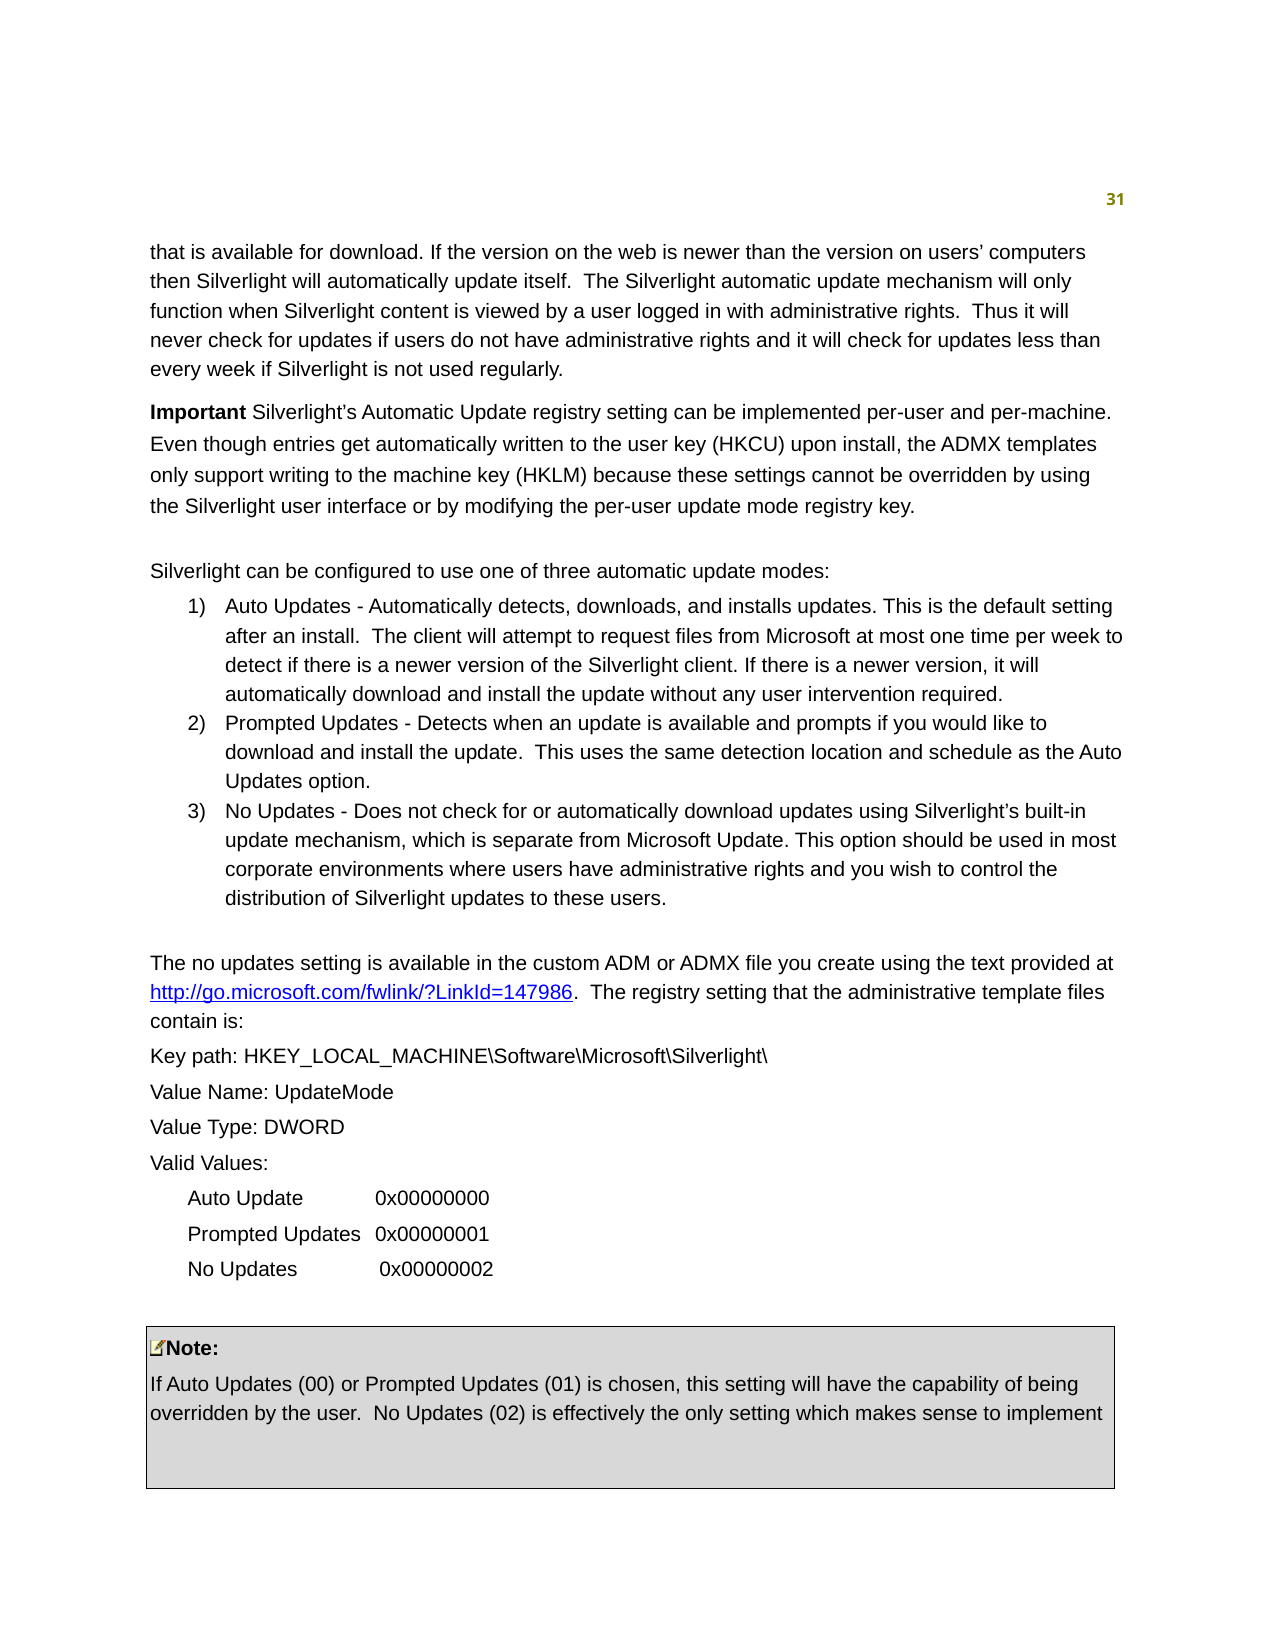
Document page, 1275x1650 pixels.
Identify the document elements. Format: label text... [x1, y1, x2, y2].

text The no updates setting is available in the custom ADM or ADMX file you create using the text provided at http://go.microsoft.com/fwlink/?LinkId=147986. The registry setting that the administrative template files contain is: [150, 947, 1125, 1034]
text Auto Update 0x00000000 [187, 1182, 1125, 1211]
text No Updates 0x00000002 [187, 1253, 1125, 1282]
list Auto Updates - Automatically detects, downloads, and installs updates. This is the default setting after an install. The client will attempt to request files from Microsoft at most one time per week to detect if there is a newer version of the Silverlight client. If there is a newer version, it will automatically download and install the update without any user intervention required. [187, 591, 1125, 707]
text Value Type: DWORD [150, 1111, 1125, 1141]
list No Updates - Does not check for or automatically download updates using Silverlight’s built-in update mechanism, which is separate from Microsoft Update. This option should be used in most corporate environments where users have administrative rights and you wish to control the distribution of Silverlight updates to these users. [187, 795, 1125, 911]
picture [150, 1340, 166, 1356]
text Prompted Updates 0x00000001 [187, 1218, 1125, 1247]
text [150, 236, 1125, 382]
text Key path: HKEY_LOCAL_MACHINE\Software\Microsoft\Silverlight\ [150, 1041, 1125, 1070]
text Valid Values: [150, 1147, 1125, 1176]
text Important Silverlight’s Automatic Update registry setting can be implemented per-user and per-machine. Even though entries get automatically written to the user key (HKCU) upon install, the ADMX templates only support writing to the machine key (HKLM) because these settings cannot be overridden by using the Silverlight user interface or by modifying the per-user update mode registry key. [150, 395, 1125, 520]
text Silverlight can be configured to use one of three automatic update modes: [150, 526, 1125, 584]
text Note: [150, 1332, 1125, 1361]
text Value Name: UpdateMode [150, 1076, 1125, 1105]
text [150, 1368, 1125, 1426]
list Prompted Updates - Detects when an update is available and prompts if you would like to download and install the update. This uses the same detection location and schedule as the Auto Updates option. [187, 707, 1125, 795]
